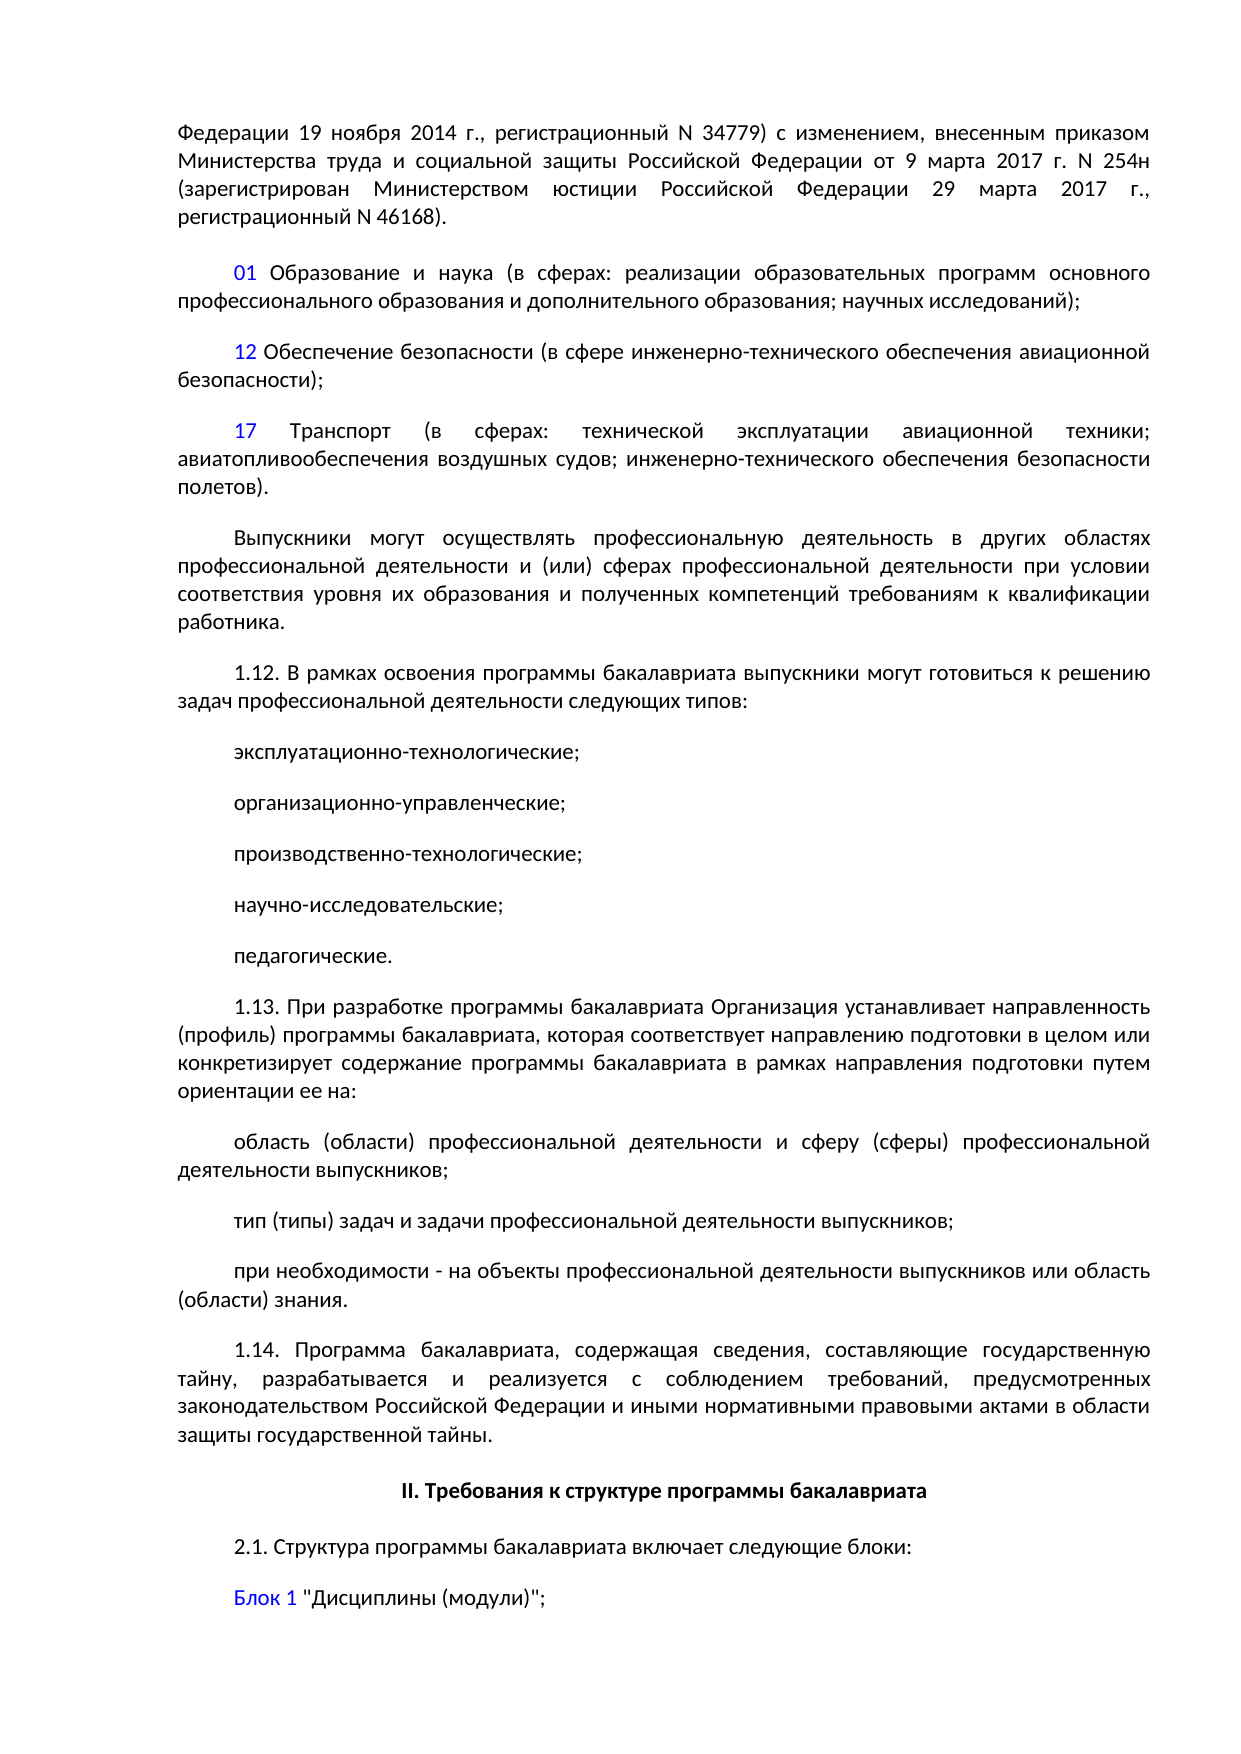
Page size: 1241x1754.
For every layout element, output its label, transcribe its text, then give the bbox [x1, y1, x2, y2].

title II. Требования к структуре программы бакалавриата [177, 1476, 1152, 1504]
text 2.1. Структура программы бакалавриата включает следующие блоки: [177, 1532, 1152, 1560]
text организационно-управленческие; [177, 788, 1152, 816]
text эксплуатационно-технологические; [177, 737, 1152, 765]
text 12 Обеспечение безопасности (в сфере инженерно-технического обеспечения авиационной безопасности); [177, 337, 1152, 393]
text производственно-технологические; [177, 839, 1152, 867]
text Выпускники могут осуществлять профессиональную деятельность в других областях профессиональной деятельности и (или) сферах профессиональной деятельности при условии соответствия уровня их образования и полученных компетенций требованиям к квалификации работника. [177, 523, 1152, 635]
text Блок 1 "Дисциплины (модули)"; [177, 1583, 1152, 1611]
text педагогические. [177, 941, 1152, 969]
text тип (типы) задач и задачи профессиональной деятельности выпускников; [177, 1206, 1152, 1234]
text 01 Образование и наука (в сферах: реализации образовательных программ основного профессионального образования и дополнительного образования; научных исследований); [177, 258, 1152, 314]
text при необходимости - на объекты профессиональной деятельности выпускников или область (области) знания. [177, 1257, 1152, 1313]
text 1.12. В рамках освоения программы бакалавриата выпускники могут готовиться к решению задач профессиональной деятельности следующих типов: [177, 658, 1152, 714]
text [177, 118, 1152, 230]
text 1.13. При разработке программы бакалавриата Организация устанавливает направленность (профиль) программы бакалавриата, которая соответствует направлению подготовки в целом или конкретизирует содержание программы бакалавриата в рамках направления подготовки путем ориентации ее на: [177, 992, 1152, 1104]
text 1.14. Программа бакалавриата, содержащая сведения, составляющие государственную тайну, разрабатывается и реализуется с соблюдением требований, предусмотренных законодательством Российской Федерации и иными нормативными правовыми актами в области защиты государственной тайны. [177, 1336, 1152, 1448]
text область (области) профессиональной деятельности и сферу (сферы) профессиональной деятельности выпускников; [177, 1127, 1152, 1183]
text 17 Транспорт (в сферах: технической эксплуатации авиационной техники; авиатопливообеспечения воздушных судов; инженерно-технического обеспечения безопасности полетов). [177, 416, 1152, 500]
text научно-исследовательские; [177, 890, 1152, 918]
